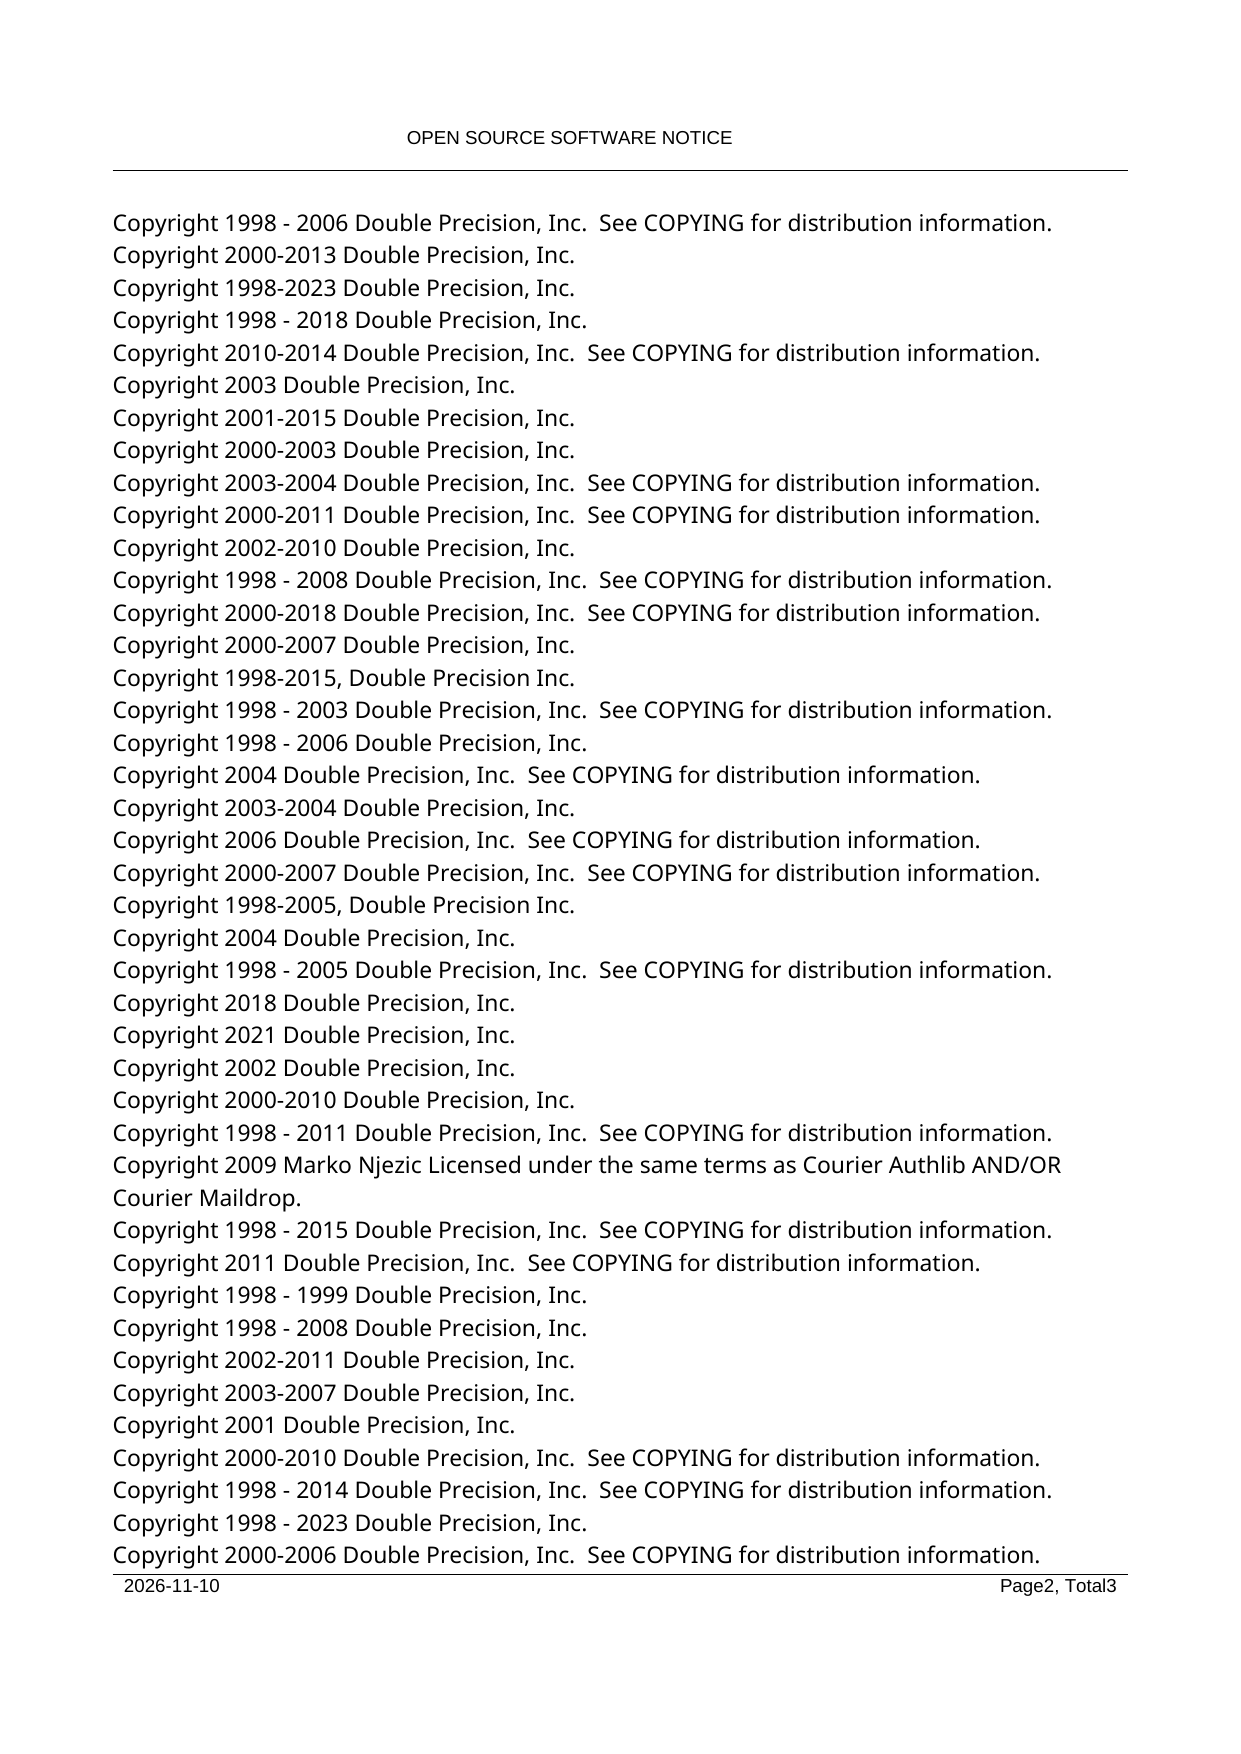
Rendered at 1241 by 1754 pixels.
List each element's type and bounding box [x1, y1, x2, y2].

text [112, 206, 1128, 1571]
